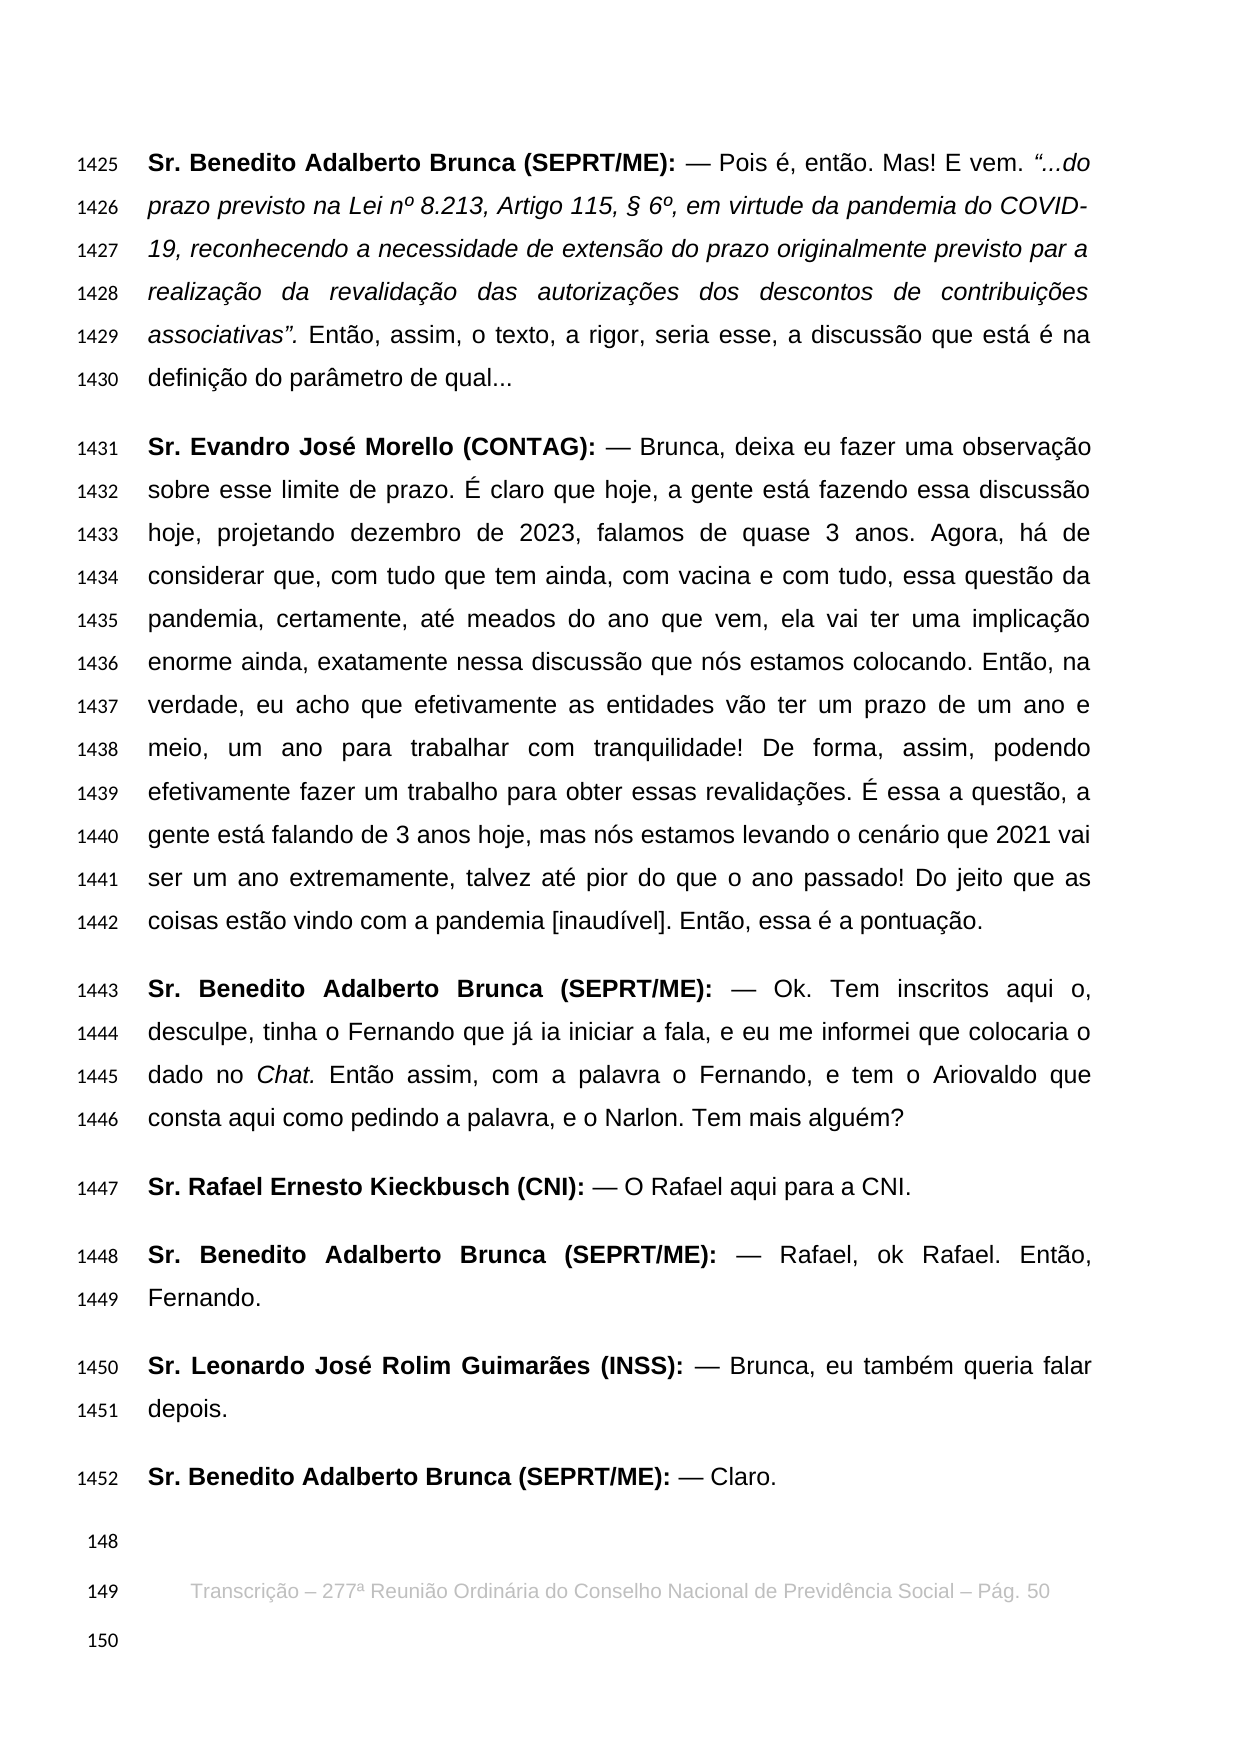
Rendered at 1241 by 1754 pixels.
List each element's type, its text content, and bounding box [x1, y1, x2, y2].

text Sr. Benedito Adalberto Brunca (SEPRT/ME): — Rafael, ok Rafael. Então, Fernando. [148, 1239, 1092, 1311]
text Sr. Evandro José Morello (CONTAG): — Brunca, deixa eu fazer uma observação sobre esse limite de prazo. É claro que hoje, a gente está fazendo essa discussão hoje, projetando dezembro de 2023, falamos de quase 3 anos. Agora, há de considerar que, com tudo que tem ainda, com vacina e com tudo, essa questão da pandemia, certamente, até meados do ano que vem, ela vai ter uma implicação enorme ainda, exatamente nessa discussão que nós estamos colocando. Então, na verdade, eu acho que efetivamente as entidades vão ter um prazo de um ano e meio, um ano para trabalhar com tranquilidade! De forma, assim, podendo efetivamente fazer um trabalho para obter essas revalidações. É essa a questão, a gente está falando de 3 anos hoje, mas nós estamos levando o cenário que 2021 vai ser um ano extremamente, talvez até pior do que o ano passado! Do jeito que as coisas estão vindo com a pandemia [inaudível]. Então, essa é a pontuação. [148, 431, 1092, 934]
text Sr. Rafael Ernesto Kieckbusch (CNI): — O Rafael aqui para a CNI. [148, 1171, 1092, 1200]
text Sr. Leonardo José Rolim Guimarães (INSS): — Brunca, eu também queria falar depois. [148, 1351, 1092, 1423]
text Sr. Benedito Adalberto Brunca (SEPRT/ME): — Claro. [148, 1462, 1092, 1491]
text Sr. Benedito Adalberto Brunca (SEPRT/ME): — Pois é, então. Mas! E vem. “...do prazo previsto na Lei nº 8.213, Artigo 115, § 6º, em virtude da pandemia do COVID-19, reconhecendo a necessidade de extensão do prazo originalmente previsto par a realização da revalidação das autorizações dos descontos de contribuições associativas”. Então, assim, o texto, a rigor, seria esse, a discussão que está é na definição do parâmetro de qual... [148, 148, 1092, 392]
text Sr. Benedito Adalberto Brunca (SEPRT/ME): — Ok. Tem inscritos aqui o, desculpe, tinha o Fernando que já ia iniciar a fala, e eu me informei que colocaria o dado no Chat. Então assim, com a palavra o Fernando, e tem o Ariovaldo que consta aqui como pedindo a palavra, e o Narlon. Tem mais alguém? [148, 974, 1092, 1132]
